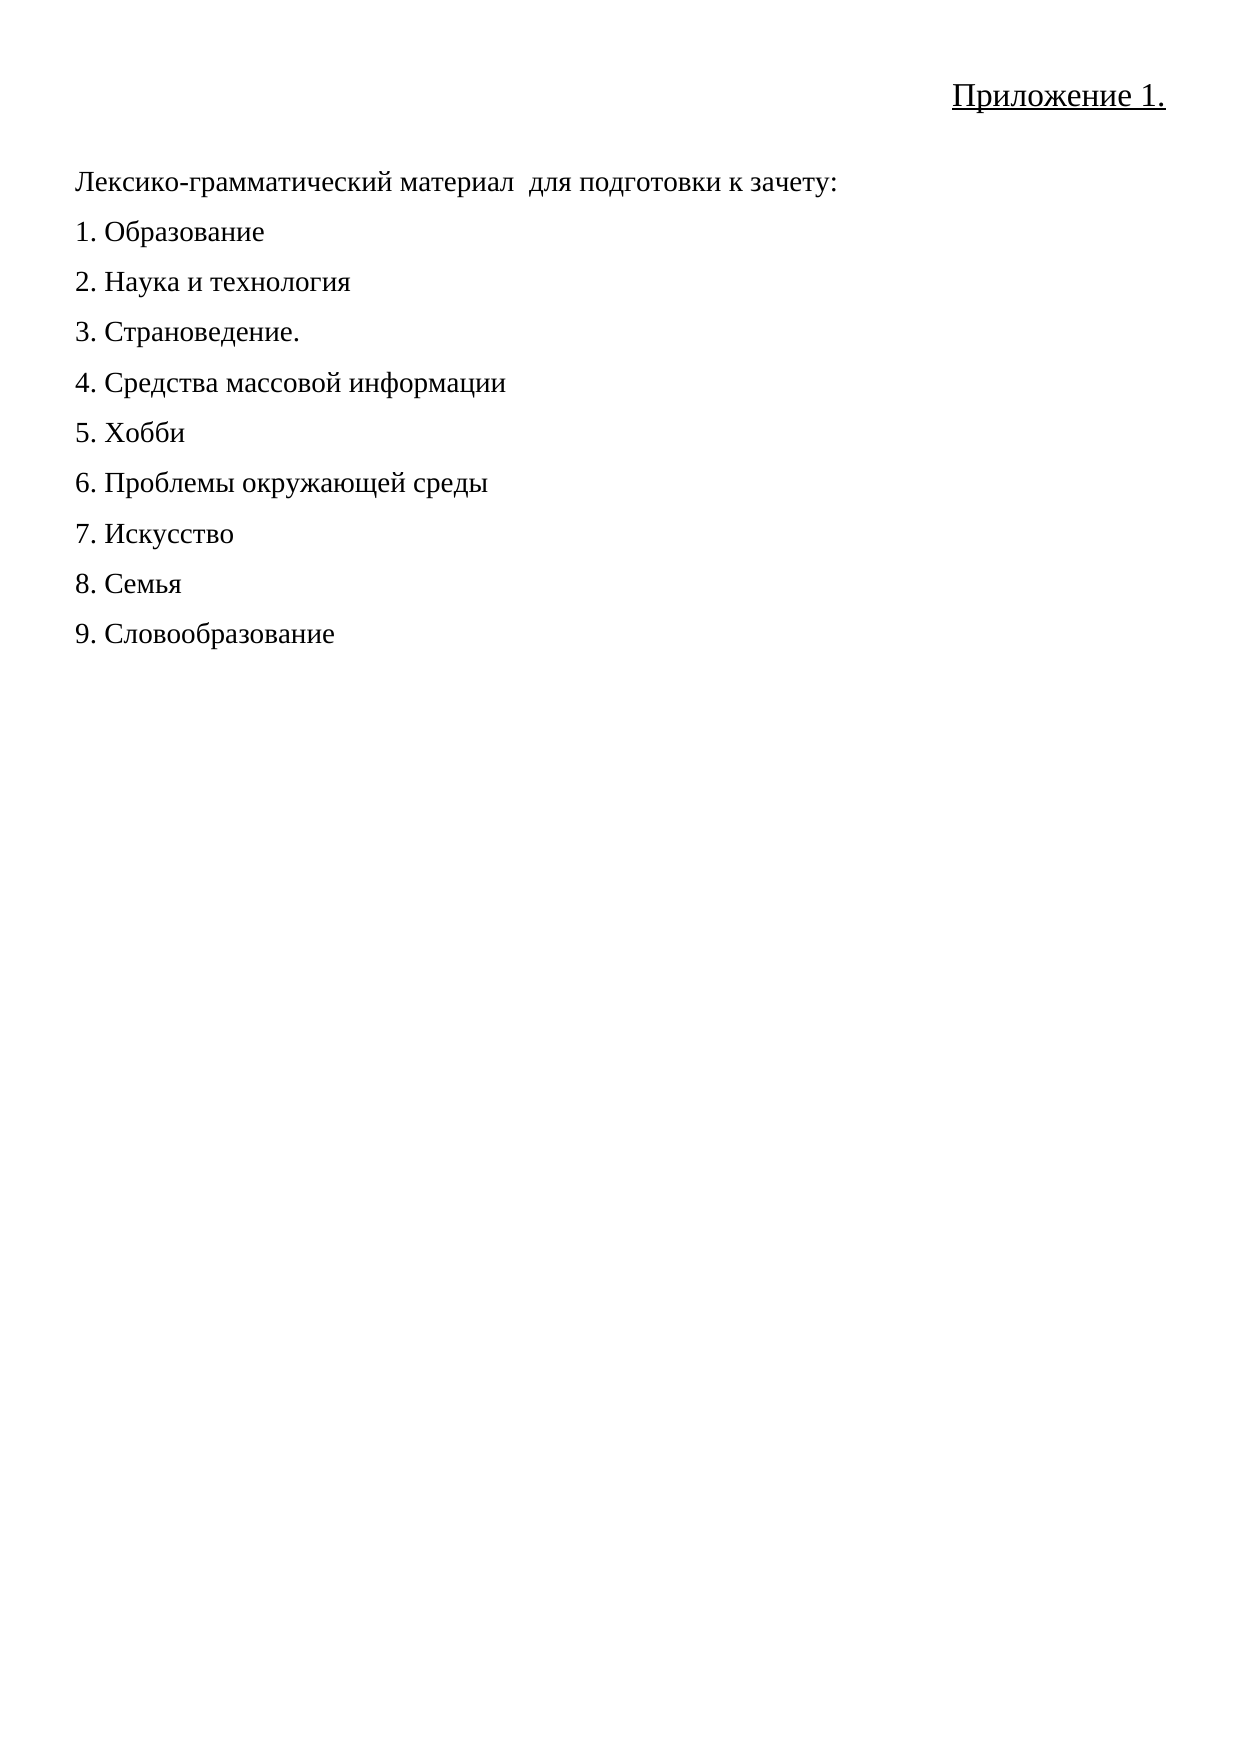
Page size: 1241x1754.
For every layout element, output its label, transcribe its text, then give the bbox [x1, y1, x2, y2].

text 2. Наука и технология [75, 264, 1165, 298]
text 4. Средства массовой информации [75, 365, 1165, 398]
text 7. Искусство [75, 516, 1165, 549]
text 3. Страноведение. [75, 314, 1165, 348]
text 6. Проблемы окружающей среды [75, 466, 1165, 499]
text 9. Словообразование [75, 616, 1165, 650]
text 5. Хобби [75, 415, 1165, 449]
text 1. Образование [75, 214, 1165, 247]
text 8. Семья [75, 566, 1165, 600]
text Лексико-грамматический материал для подготовки к зачету: [75, 164, 1165, 197]
text Приложение 1. [75, 75, 1165, 113]
